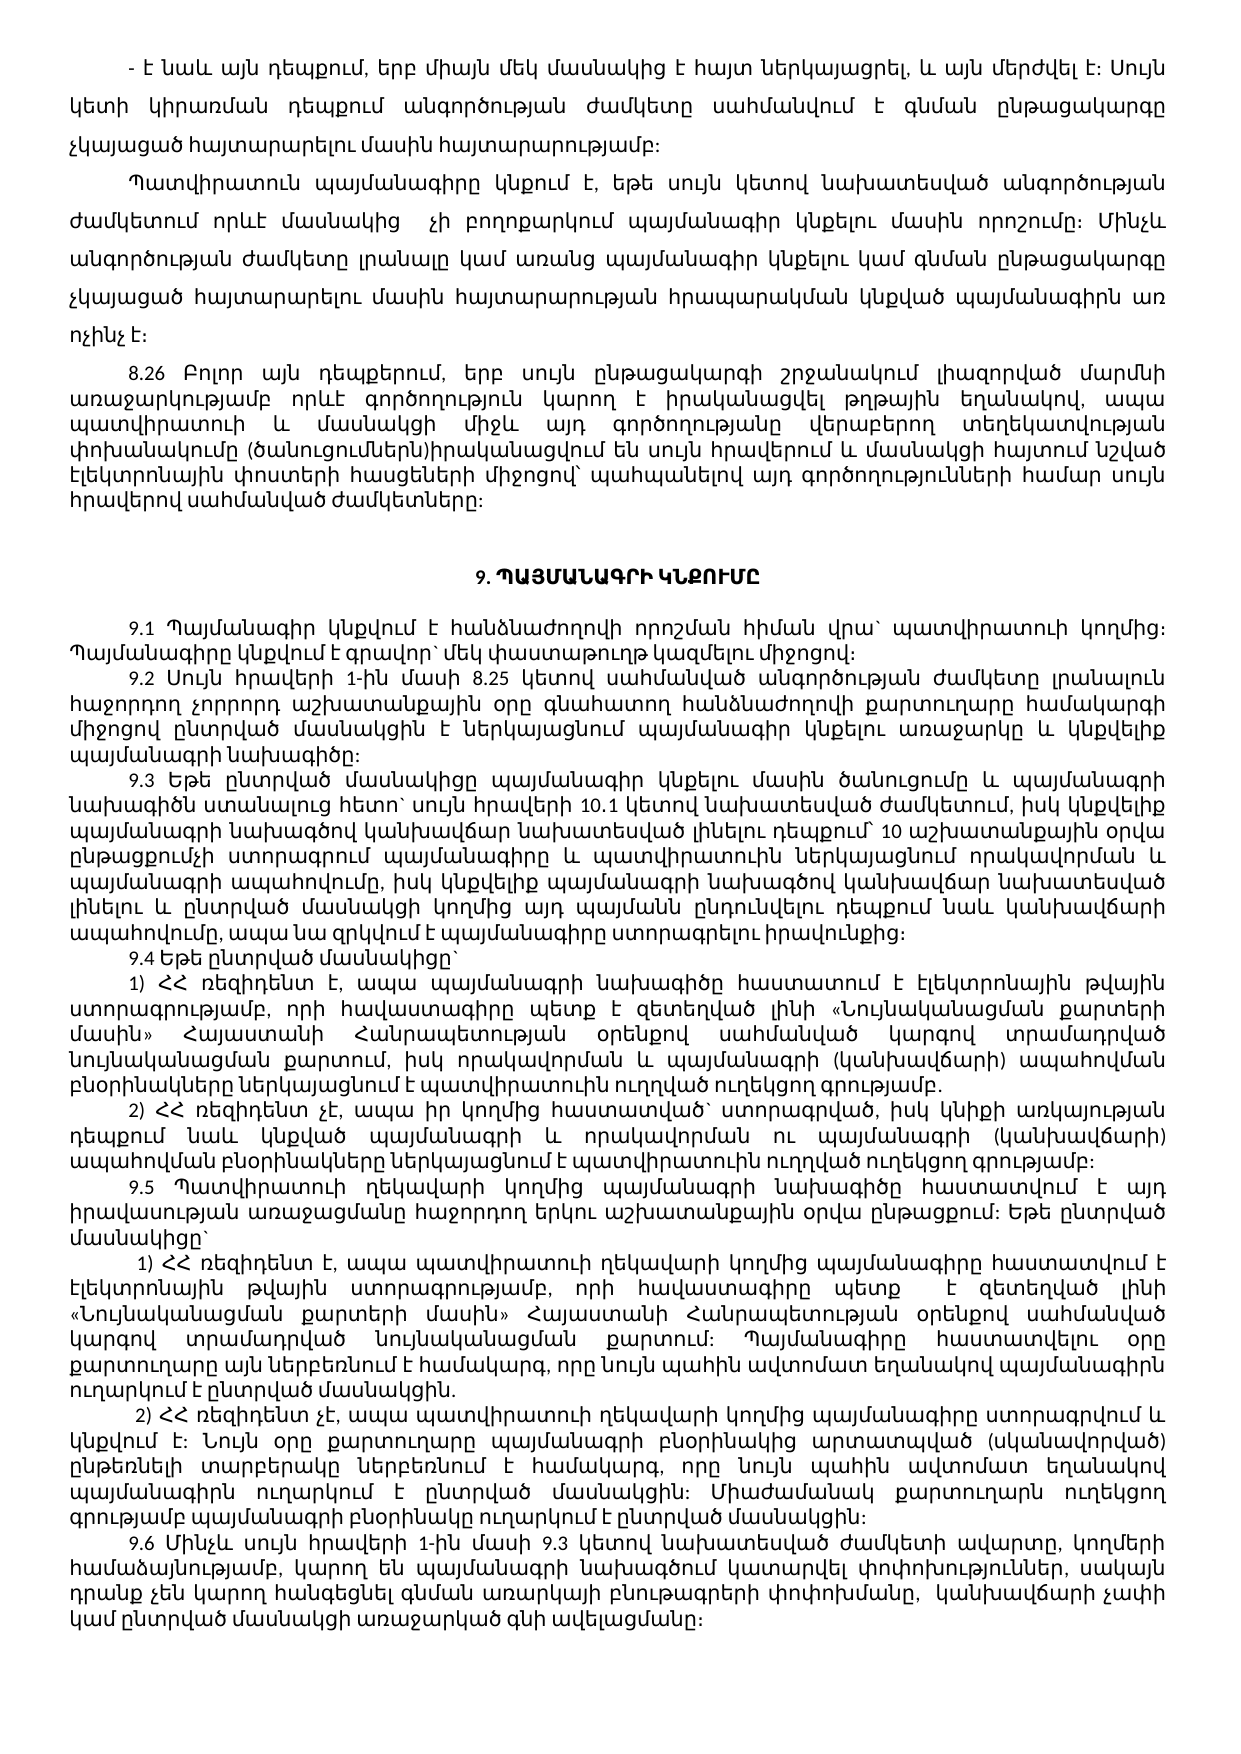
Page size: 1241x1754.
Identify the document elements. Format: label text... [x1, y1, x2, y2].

text 9.4 Եթե ընտրված մասնակիցը` [69, 945, 1167, 971]
text 8.26 Բոլոր այն դեպքերում, երբ սույն ընթացակարգի շրջանակում լիազորված մարմնի առաջարկությամբ որևէ գործողություն կարող է իրականացվել թղթային եղանակով, ապա պատվիրատուի և մասնակցի միջև այդ գործողությանը վերաբերող տեղեկատվության փոխանակումը (ծանուցումներն)իրականացվում են սույն հրավերում և մասնակցի հայտում նշված էլեկտրոնային փոստերի հասցեների միջոցով՝ պահպանելով այդ գործողությունների համար սույն հրավերով սահմանված ժամկետները: [69, 361, 1167, 513]
text - է նաև այն դեպքում, երբ միայն մեկ մասնակից է հայտ ներկայացրել, և այն մերժվել է: Սույն կետի կիրառման դեպքում անգործության ժամկետը սահմանվում է գնման ընթացակարգը չկայացած հայտարարելու մասին հայտարարությամբ: [69, 56, 1167, 157]
text 9.3 Եթե ընտրված մասնակիցը պայմանագիր կնքելու մասին ծանուցումը և պայմանագրի նախագիծն ստանալուց հետո` սույն հրավերի 10․1 կետով նախատեսված ժամկետում, իսկ կնքվելիք պայմանագրի նախագծով կանխավճար նախատեսված լինելու դեպքում՝ 10 աշխատանքային օրվա ընթացքումչի ստորագրում պայմանագիրը և պատվիրատուին ներկայացնում որակավորման և պայմանագրի ապահովումը, իսկ կնքվելիք պայմանագրի նախագծով կանխավճար նախատեսված լինելու և ընտրված մասնակցի կողմից այդ պայմանն ընդունվելու դեպքում նաև կանխավճարի ապահովումը, ապա նա զրկվում է պայմանագիրը ստորագրելու իրավունքից։ [69, 767, 1167, 945]
text 2) ՀՀ ռեզիդենտ չէ, ապա իր կողմից հաստատված` ստորագրված, իսկ կնիքի առկայության դեպքում նաև կնքված պայմանագրի և որակավորման ու պայմանագրի (կանխավճարի) ապահովման բնօրինակները ներկայացնում է պատվիրատուին ուղղված ուղեկցող գրությամբ: [69, 1098, 1167, 1174]
text 2) ՀՀ ռեզիդենտ չէ, ապա պատվիրատուի ղեկավարի կողմից պայմանագիրը ստորագրվում և կնքվում է: Նույն օրը քարտուղարը պայմանագրի բնօրինակից արտատպված (սկանավորված) ընթեռնելի տարբերակը ներբեռնում է համակարգ, որը նույն պահին ավտոմատ եղանակով պայմանագիրն ուղարկում է ընտրված մասնակցին: Միաժամանակ քարտուղարն ուղեկցող գրությամբ պայմանագրի բնօրինակը ուղարկում է ընտրված մասնակցին: [69, 1403, 1167, 1530]
text 1) ՀՀ ռեզիդենտ է, ապա պատվիրատուի ղեկավարի կողմից պայմանագիրը հաստատվում է էլեկտրոնային թվային ստորագրությամբ, որի հավաստագիրը պետք է զետեղված լինի «Նույնականացման քարտերի մասին» Հայաստանի Հանրապետության օրենքով սահմանված կարգով տրամադրված նույնականացման քարտում: Պայմանագիրը հաստատվելու օրը քարտուղարը այն ներբեռնում է համակարգ, որը նույն պահին ավտոմատ եղանակով պայմանագիրն ուղարկում է ընտրված մասնակցին. [69, 1250, 1167, 1403]
text 9.2 Սույն հրավերի 1-ին մասի 8.25 կետով սահմանված անգործության ժամկետը լրանալուն հաջորդող չորրորդ աշխատանքային օրը գնահատող հանձնաժողովի քարտուղարը համակարգի միջոցով ընտրված մասնակցին է ներկայացնում պայմանագիր կնքելու առաջարկը և կնքվելիք պայմանագրի նախագիծը: [69, 666, 1167, 767]
text 9. ՊԱՅՄԱՆԱԳՐԻ ԿՆՔՈՒՄԸ [69, 564, 1167, 589]
text 9.1 Պայմանագիր կնքվում է հանձնաժողովի որոշման հիման վրա` պատվիրատուի կողմից։ Պայմանագիրը կնքվում է գրավոր` մեկ փաստաթուղթ կազմելու միջոցով։ [69, 615, 1167, 666]
text 9.5 Պատվիրատուի ղեկավարի կողմից պայմանագրի նախագիծը հաստատվում է այդ իրավասության առաջացմանը հաջորդող երկու աշխատանքային օրվա ընթացքում: Եթե ընտրված մասնակիցը` [69, 1174, 1167, 1250]
text 1) ՀՀ ռեզիդենտ է, ապա պայմանագրի նախագիծը հաստատում է էլեկտրոնային թվային ստորագրությամբ, որի հավաստագիրը պետք է զետեղված լինի «Նույնականացման քարտերի մասին» Հայաստանի Հանրապետության օրենքով սահմանված կարգով տրամադրված նույնականացման քարտում, իսկ որակավորման և պայմանագրի (կանխավճարի) ապահովման բնօրինակները ներկայացնում է պատվիրատուին ուղղված ուղեկցող գրությամբ. [69, 971, 1167, 1098]
text Պատվիրատուն պայմանագիրը կնքում է, եթե սույն կետով նախատեսված անգործության ժամկետում որևէ մասնակից չի բողոքարկում պայմանագիր կնքելու մասին որոշումը։ Մինչև անգործության ժամկետը լրանալը կամ առանց պայմանագիր կնքելու կամ գնման ընթացակարգը չկայացած հայտարարելու մասին հայտարարության հրապարակման կնքված պայմանագիրն առ ոչինչ է։ [69, 170, 1167, 348]
text 9.6 Մինչև սույն հրավերի 1-ին մասի 9.3 կետով նախատեսված ժամկետի ավարտը, կողմերի համաձայնությամբ, կարող են պայմանագրի նախագծում կատարվել փոփոխություններ, սակայն դրանք չեն կարող հանգեցնել գնման առարկայի բնութագրերի փոփոխմանը, կանխավճարի չափի կամ ընտրված մասնակցի առաջարկած գնի ավելացմանը։ [69, 1530, 1167, 1631]
